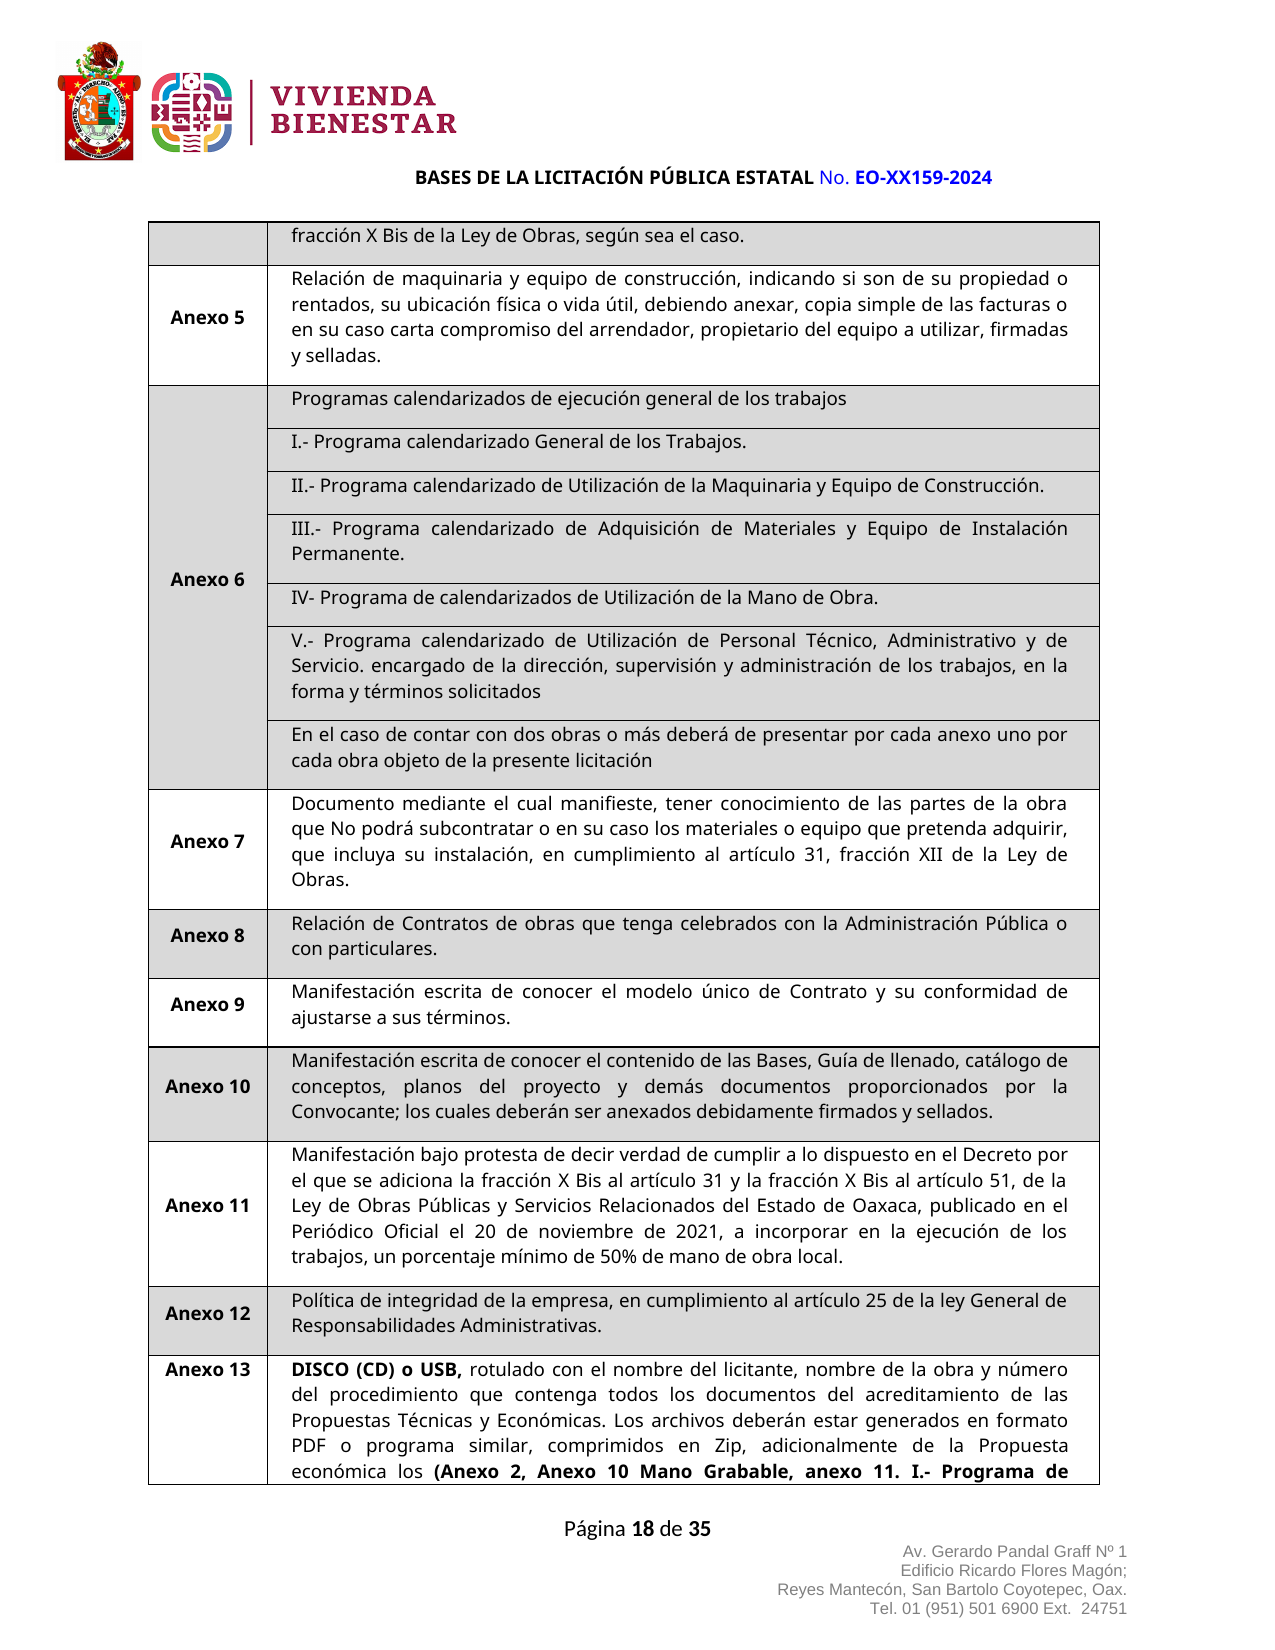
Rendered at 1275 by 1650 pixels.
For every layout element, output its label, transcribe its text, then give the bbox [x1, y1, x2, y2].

table_cell I.- Programa calendarizado General de los Trabajos. [268, 429, 1099, 471]
table_cell Anexo 11 [149, 1142, 267, 1286]
table_cell Anexo 9 [149, 979, 267, 1046]
table_cell Política de integridad de la empresa, en cumplimiento al artículo 25 de la ley General de Responsabilidades Administrativas. [268, 1287, 1099, 1355]
table_cell Anexo 10 [149, 1048, 267, 1141]
table_cell III.- Programa calendarizado de Adquisición de Materiales y Equipo de Instalación Permanente. [268, 515, 1099, 583]
table_cell Manifestación escrita de conocer el contenido de las Bases, Guía de llenado, catálogo de conceptos, planos del proyecto y demás documentos proporcionados por la Convocante; los cuales deberán ser anexados debidamente firmados y sellados. [268, 1048, 1099, 1141]
table_cell En el caso de contar con dos obras o más deberá de presentar por cada anexo uno por cada obra objeto de la presente licitación [268, 721, 1099, 789]
table_cell Manifestación bajo protesta de decir verdad de cumplir a lo dispuesto en el Decreto por el que se adiciona la fracción X Bis al artículo 31 y la fracción X Bis al artículo 51, de la Ley de Obras Públicas y Servicios Relacionados del Estado de Oaxaca, publicado en el Periódico Oficial el 20 de noviembre de 2021, a incorporar en la ejecución de los trabajos, un porcentaje mínimo de 50% de mano de obra local. [268, 1142, 1099, 1286]
table_cell Anexo 4 [149, 223, 267, 265]
table_cell IV- Programa de calendarizados de Utilización de la Mano de Obra. [268, 584, 1099, 626]
table_cell Anexo 6 [149, 386, 267, 789]
table_cell Programas calendarizados de ejecución general de los trabajos [268, 386, 1099, 428]
table_cell Anexo 12 [149, 1287, 267, 1355]
table_cell Documento mediante el cual manifieste, tener conocimiento de las partes de la obra que No podrá subcontratar o en su caso los materiales o equipo que pretenda adquirir, que incluya su instalación, en cumplimiento al artículo 31, fracción XII de la Ley de Obras. [268, 790, 1099, 909]
table_cell Anexo 8 [149, 910, 267, 978]
table_cell Relación de Contratos de obras que tenga celebrados con la Administración Pública o con particulares. [268, 910, 1099, 978]
picture [147, 64, 473, 161]
table_cell Anexo 13 [149, 1356, 267, 1483]
table_cell Anexo 7 [149, 790, 267, 909]
table_cell V.- Programa calendarizado de Utilización de Personal Técnico, Administrativo y de Servicio. encargado de la dirección, supervisión y administración de los trabajos, en la forma y términos solicitados [268, 627, 1099, 720]
table_cell Anexo 5 [149, 266, 267, 384]
table_cell Relación de maquinaria y equipo de construcción, indicando si son de su propiedad o rentados, su ubicación física o vida útil, debiendo anexar, copia simple de las facturas o en su caso carta compromiso del arrendador, propietario del equipo a utilizar, firmadas y selladas. [268, 266, 1099, 384]
picture [55, 41, 143, 163]
table_cell Manifestación escrita de conocer el modelo único de Contrato y su conformidad de ajustarse a sus términos. [268, 979, 1099, 1046]
table_cell II.- Programa calendarizado de Utilización de la Maquinaria y Equipo de Construcción. [268, 472, 1099, 514]
